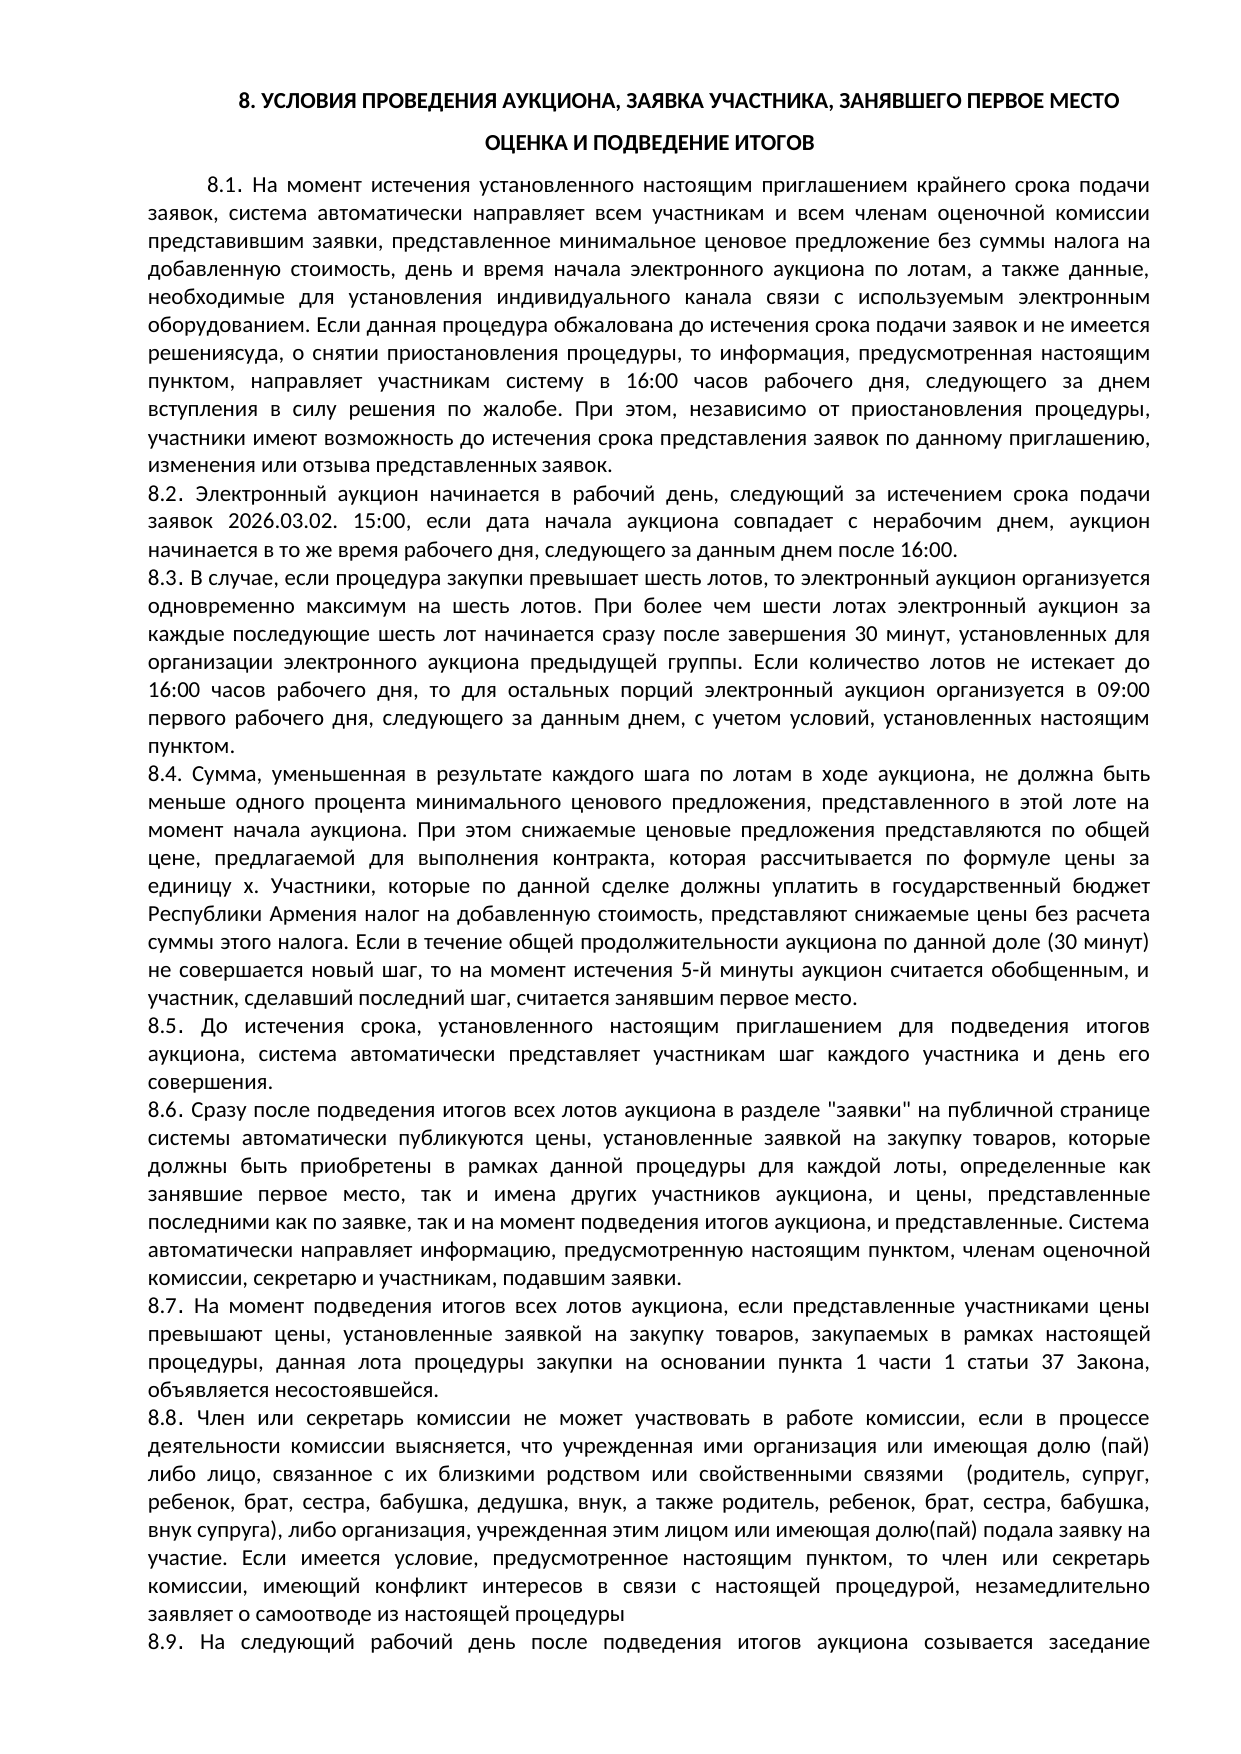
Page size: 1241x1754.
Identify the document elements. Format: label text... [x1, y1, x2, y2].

text 8.5․ До истечения срока, установленного настоящим приглашением для подведения итогов аукциона, система автоматически представляет участникам шаг каждого участника и день его совершения. [148, 1011, 1152, 1095]
text 8.3․ В случае, если процедура закупки превышает шесть лотов, то электронный аукцион организуется одновременно максимум на шесть лотов. При более чем шести лотах электронный аукцион за каждые последующие шесть лот начинается сразу после завершения 30 минут, установленных для организации электронного аукциона предыдущей группы. Если количество лотов не истекает до 16:00 часов рабочего дня, то для остальных порций электронный аукцион организуется в 09:00 первого рабочего дня, следующего за данным днем, с учетом условий, установленных настоящим пунктом. [148, 563, 1152, 759]
text 8. УСЛОВИЯ ПРОВЕДЕНИЯ АУКЦИОНА, ЗАЯВКА УЧАСТНИКА, ЗАНЯВШЕГО ПЕРВОЕ МЕСТО ОЦЕНКА И ПОДВЕДЕНИЕ ИТОГОВ [148, 86, 1152, 156]
text 8.7․ На момент подведения итогов всех лотов аукциона, если представленные участниками цены превышают цены, установленные заявкой на закупку товаров, закупаемых в рамках настоящей процедуры, данная лота процедуры закупки на основании пункта 1 части 1 статьи 37 Закона, объявляется несостоявшейся. [148, 1291, 1152, 1403]
text 8.1․ На момент истечения установленного настоящим приглашением крайнего срока подачи заявок, система автоматически направляет всем участникам и всем членам оценочной комиссии представившим заявки, представленное минимальное ценовое предложение без суммы налога на добавленную стоимость, день и время начала электронного аукциона по лотам, а также данные, необходимые для установления индивидуального канала связи с используемым электронным оборудованием. Если данная процедура обжалована до истечения срока подачи заявок и не имеется решениясуда, о снятии приостановления процедуры, то информация, предусмотренная настоящим пунктом, направляет участникам систему в 16:00 часов рабочего дня, следующего за днем вступления в силу решения по жалобе. При этом, независимо от приостановления процедуры, участники имеют возможность до истечения срока представления заявок по данному приглашению, изменения или отзыва представленных заявок. [148, 170, 1152, 479]
text 8.4. Сумма, уменьшенная в результате каждого шага по лотам в ходе аукциона, не должна быть меньше одного процента минимального ценового предложения, представленного в этой лоте на момент начала аукциона. При этом снижаемые ценовые предложения представляются по общей цене, предлагаемой для выполнения контракта, которая рассчитывается по формуле цены за единицу x. Участники, которые по данной сделке должны уплатить в государственный бюджет Республики Армения налог на добавленную стоимость, представляют снижаемые цены без расчета суммы этого налога. Если в течение общей продолжительности аукциона по данной доле (30 минут) не совершается новый шаг, то на момент истечения 5-й минуты аукцион считается обобщенным, и участник, сделавший последний шаг, считается занявшим первое место. [148, 759, 1152, 1011]
text 8.8․ Член или секретарь комиссии не может участвовать в работе комиссии, если в процессе деятельности комиссии выясняется, что учрежденная ими организация или имеющая долю (пай) либо лицо, связанное с их близкими родством или свойственными связями (родитель, супруг, ребенок, брат, сестра, бабушка, дедушка, внук, а также родитель, ребенок, брат, сестра, бабушка, внук супруга), либо организация, учрежденная этим лицом или имеющая долю(пай) подала заявку на участие. Если имеется условие, предусмотренное настоящим пунктом, то член или секретарь комиссии, имеющий конфликт интересов в связи с настоящей процедурой, незамедлительно заявляет о самоотводе из настоящей процедуры [148, 1403, 1152, 1627]
text 8.6․ Сразу после подведения итогов всех лотов аукциона в разделе "заявки" на публичной странице системы автоматически публикуются цены, установленные заявкой на закупку товаров, которые должны быть приобретены в рамках данной процедуры для каждой лоты, определенные как занявшие первое место, так и имена других участников аукциона, и цены, представленные последними как по заявке, так и на момент подведения итогов аукциона, и представленные. Система автоматически направляет информацию, предусмотренную настоящим пунктом, членам оценочной комиссии, секретарю и участникам, подавшим заявки. [148, 1095, 1152, 1291]
text 8.2․ Электронный аукцион начинается в рабочий день, следующий за истечением срока подачи заявок 2026.03.02. 15:00 , если дата начала аукциона совпадает с нерабочим днем, аукцион начинается в то же время рабочего дня, следующего за данным днем после 16:00. [148, 479, 1152, 563]
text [148, 1627, 1152, 1656]
